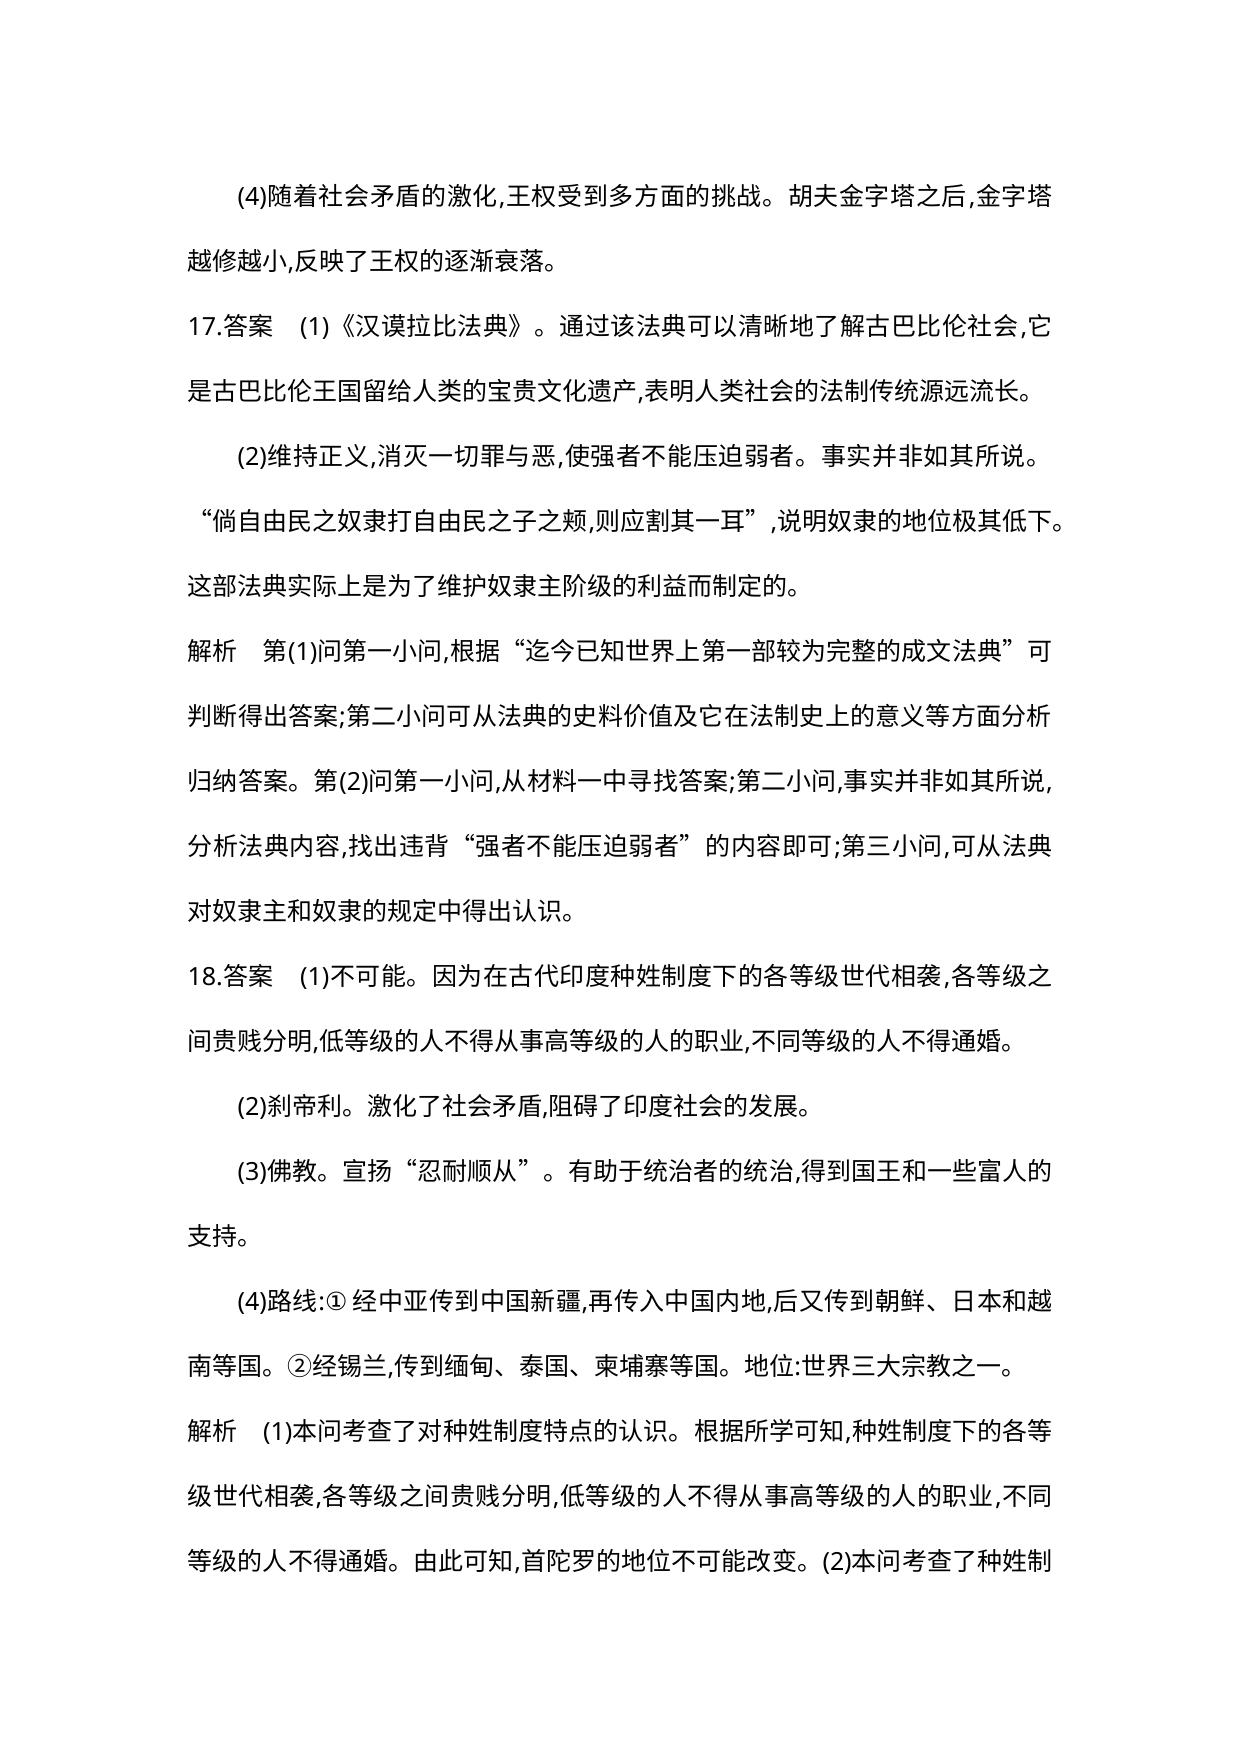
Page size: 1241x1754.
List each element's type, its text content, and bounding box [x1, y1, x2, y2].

text 解析 第(1)问第一小问,根据“迄今已知世界上第一部较为完整的成文法典”可判断得出答案;第二小问可从法典的史料价值及它在法制史上的意义等方面分析归纳答案。第(2)问第一小问,从材料一中寻找答案;第二小问,事实并非如其所说,分析法典内容,找出违背“强者不能压迫弱者”的内容即可;第三小问,可从法典对奴隶主和奴隶的规定中得出认识。 [187, 617, 1053, 942]
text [187, 1397, 1053, 1592]
text (4)路线:①经中亚传到中国新疆,再传入中国内地,后又传到朝鲜、日本和越南等国。②经锡兰,传到缅甸、泰国、柬埔寨等国。地位:世界三大宗教之一。 [187, 1267, 1053, 1397]
text 17.答案 (1)《汉谟拉比法典》。通过该法典可以清晰地了解古巴比伦社会,它是古巴比伦王国留给人类的宝贵文化遗产,表明人类社会的法制传统源远流长。 [187, 292, 1053, 422]
text (3)佛教。宣扬“忍耐顺从”。有助于统治者的统治,得到国王和一些富人的支持。 [187, 1137, 1053, 1267]
text (4)随着社会矛盾的激化,王权受到多方面的挑战。胡夫金字塔之后,金字塔越修越小,反映了王权的逐渐衰落。 [187, 162, 1053, 292]
text 18.答案 (1)不可能。因为在古代印度种姓制度下的各等级世代相袭,各等级之间贵贱分明,低等级的人不得从事高等级的人的职业,不同等级的人不得通婚。 [187, 942, 1053, 1072]
text (2)维持正义,消灭一切罪与恶,使强者不能压迫弱者。事实并非如其所说。“倘自由民之奴隶打自由民之子之颊,则应割其一耳”,说明奴隶的地位极其低下。这部法典实际上是为了维护奴隶主阶级的利益而制定的。 [187, 422, 1053, 617]
text (2)刹帝利。激化了社会矛盾,阻碍了印度社会的发展。 [187, 1072, 1053, 1137]
